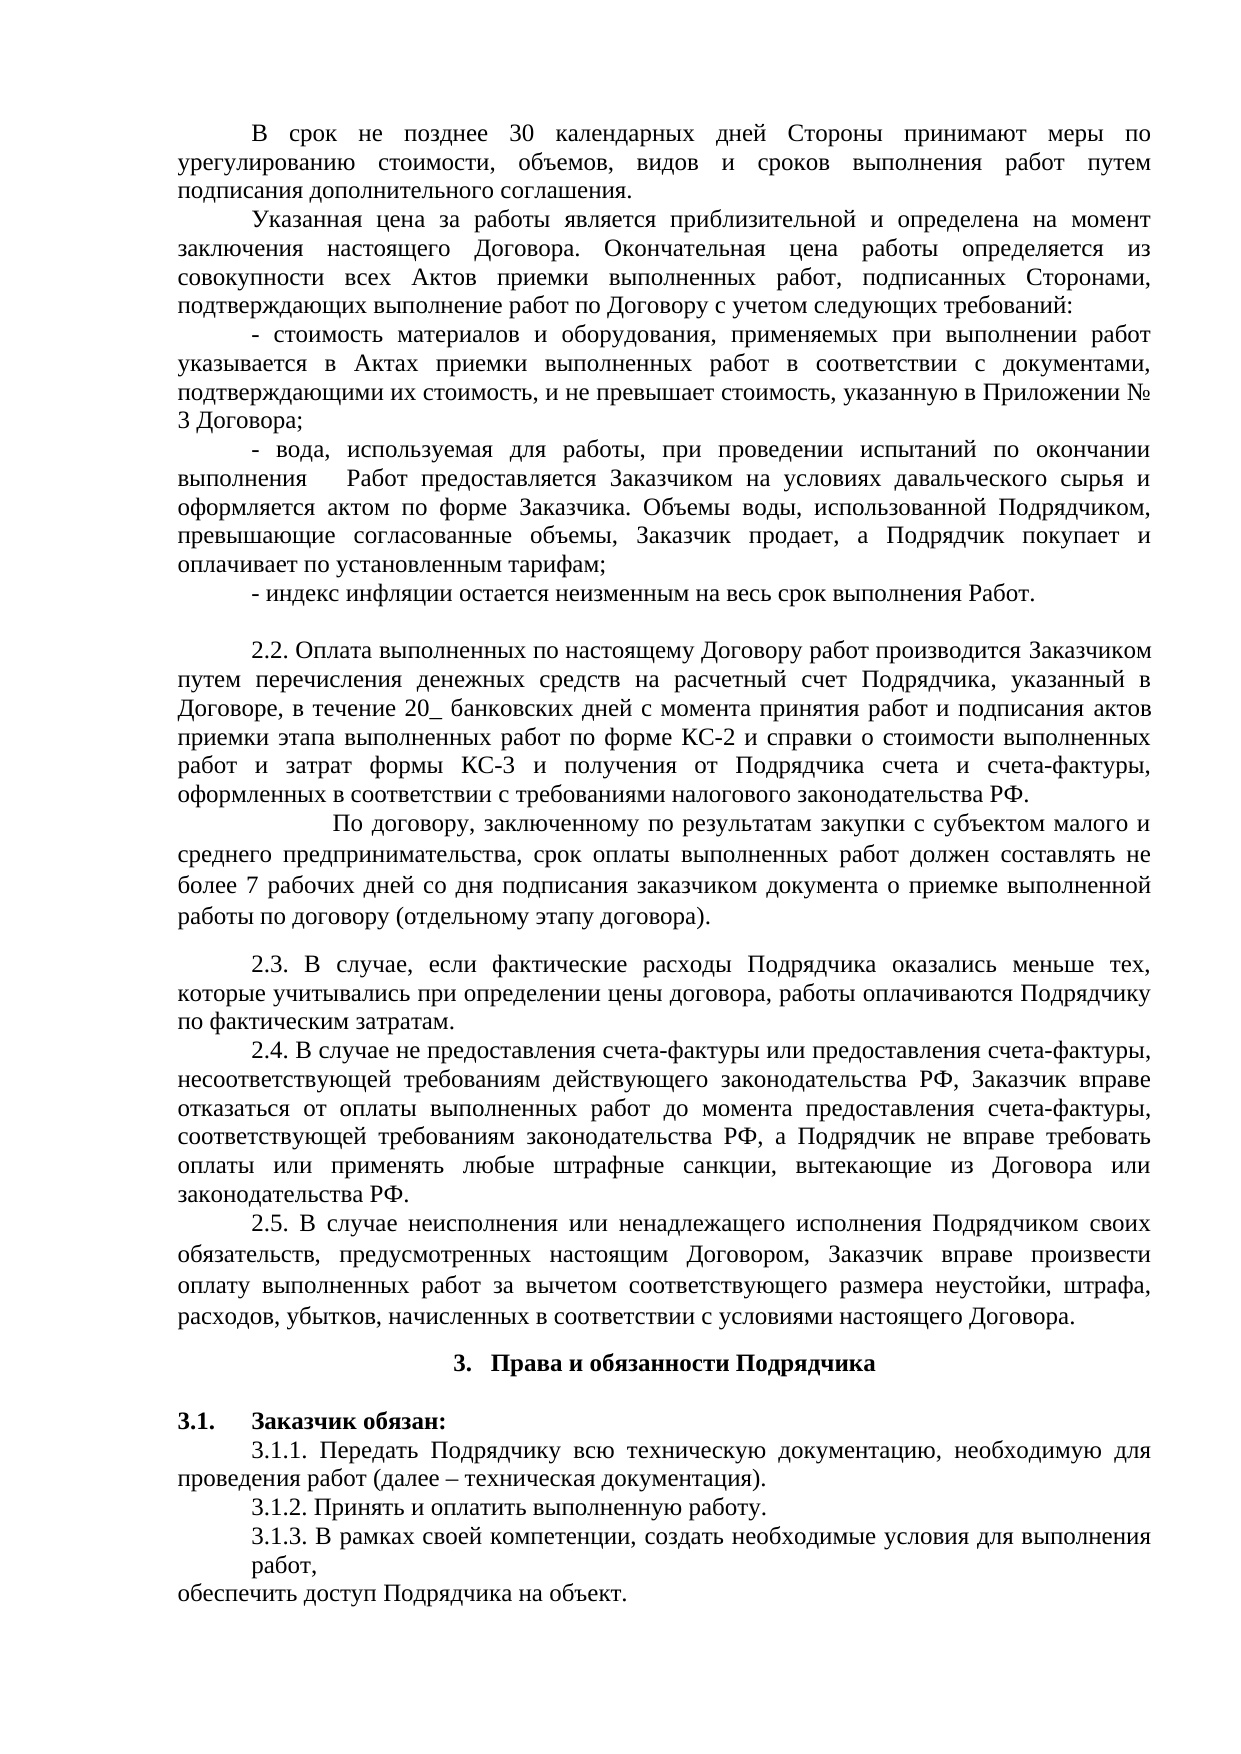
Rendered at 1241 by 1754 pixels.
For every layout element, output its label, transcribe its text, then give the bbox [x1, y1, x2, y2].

text По договору, заключенному по результатам закупки с субъектом малого и среднего предпринимательства, срок оплаты выполненных работ должен составлять не более 7 рабочих дней со дня подписания заказчиком документа о приемке выполненной работы по договору (отдельному этапу договора). [177, 808, 1152, 930]
text 3.1.3. В рамках своей компетенции, создать необходимые условия для выполнения работ, [251, 1521, 1152, 1578]
list Заказчик обязан: [177, 1406, 1152, 1435]
list Права и обязанности Подрядчика [177, 1348, 1152, 1377]
text 2.5. В случае неисполнения или ненадлежащего исполнения Подрядчиком своих обязательств, предусмотренных настоящим Договором, Заказчик вправе произвести оплату выполненных работ за вычетом соответствующего размера неустойки, штрафа, расходов, убытков, начисленных в соответствии с условиями настоящего Договора. [177, 1208, 1152, 1329]
text обеспечить доступ Подрядчика на объект. [177, 1578, 1152, 1607]
text 2.4. В случае не предоставления счета-фактуры или предоставления счета-фактуры, несоответствующей требованиям действующего законодательства РФ, Заказчик вправе отказаться от оплаты выполненных работ до момента предоставления счета-фактуры, соответствующей требованиям законодательства РФ, а Подрядчик не вправе требовать оплаты или применять любые штрафные санкции, вытекающие из Договора или законодательства РФ. [177, 1035, 1152, 1208]
text 3.1.1. Передать Подрядчику всю техническую документацию, необходимую для проведения работ (далее – техническая документация). [177, 1435, 1152, 1492]
text В срок не позднее 30 календарных дней Стороны принимают меры по урегулированию стоимости, объемов, видов и сроков выполнения работ путем подписания дополнительного соглашения. [177, 118, 1152, 204]
list - вода, используемая для работы, при проведении испытаний по окончании выполнения Работ предоставляется Заказчиком на условиях давальческого сырья и оформляется актом по форме Заказчика. Объемы воды, использованной Подрядчиком, превышающие согласованные объемы, Заказчик продает, а Подрядчик покупает и оплачивает по установленным тарифам; [177, 434, 1152, 578]
text - индекс инфляции остается неизменным на весь срок выполнения Работ. [177, 578, 1152, 607]
text 3.1.2. Принять и оплатить выполненную работу. [177, 1492, 1152, 1521]
text 2.3. В случае, если фактические расходы Подрядчика оказались меньше тех, которые учитывались при определении цены договора, работы оплачиваются Подрядчику по фактическим затратам. [177, 949, 1152, 1035]
text 2.2. Оплата выполненных по настоящему Договору работ производится Заказчиком путем перечисления денежных средств на расчетный счет Подрядчика, указанный в Договоре, в течение 20_ банковских дней с момента принятия работ и подписания актов приемки этапа выполненных работ по форме КС-2 и справки о стоимости выполненных работ и затрат формы КС-3 и получения от Подрядчика счета и счета-фактуры, оформленных в соответствии с требованиями налогового законодательства РФ. [177, 636, 1152, 808]
text - стоимость материалов и оборудования, применяемых при выполнении работ указывается в Актах приемки выполненных работ в соответствии с документами, подтверждающими их стоимость, и не превышает стоимость, указанную в Приложении № 3 Договора; [177, 319, 1152, 434]
text Указанная цена за работы является приблизительной и определена на момент заключения настоящего Договора. Окончательная цена работы определяется из совокупности всех Актов приемки выполненных работ, подписанных Сторонами, подтверждающих выполнение работ по Договору с учетом следующих требований: [177, 204, 1152, 319]
